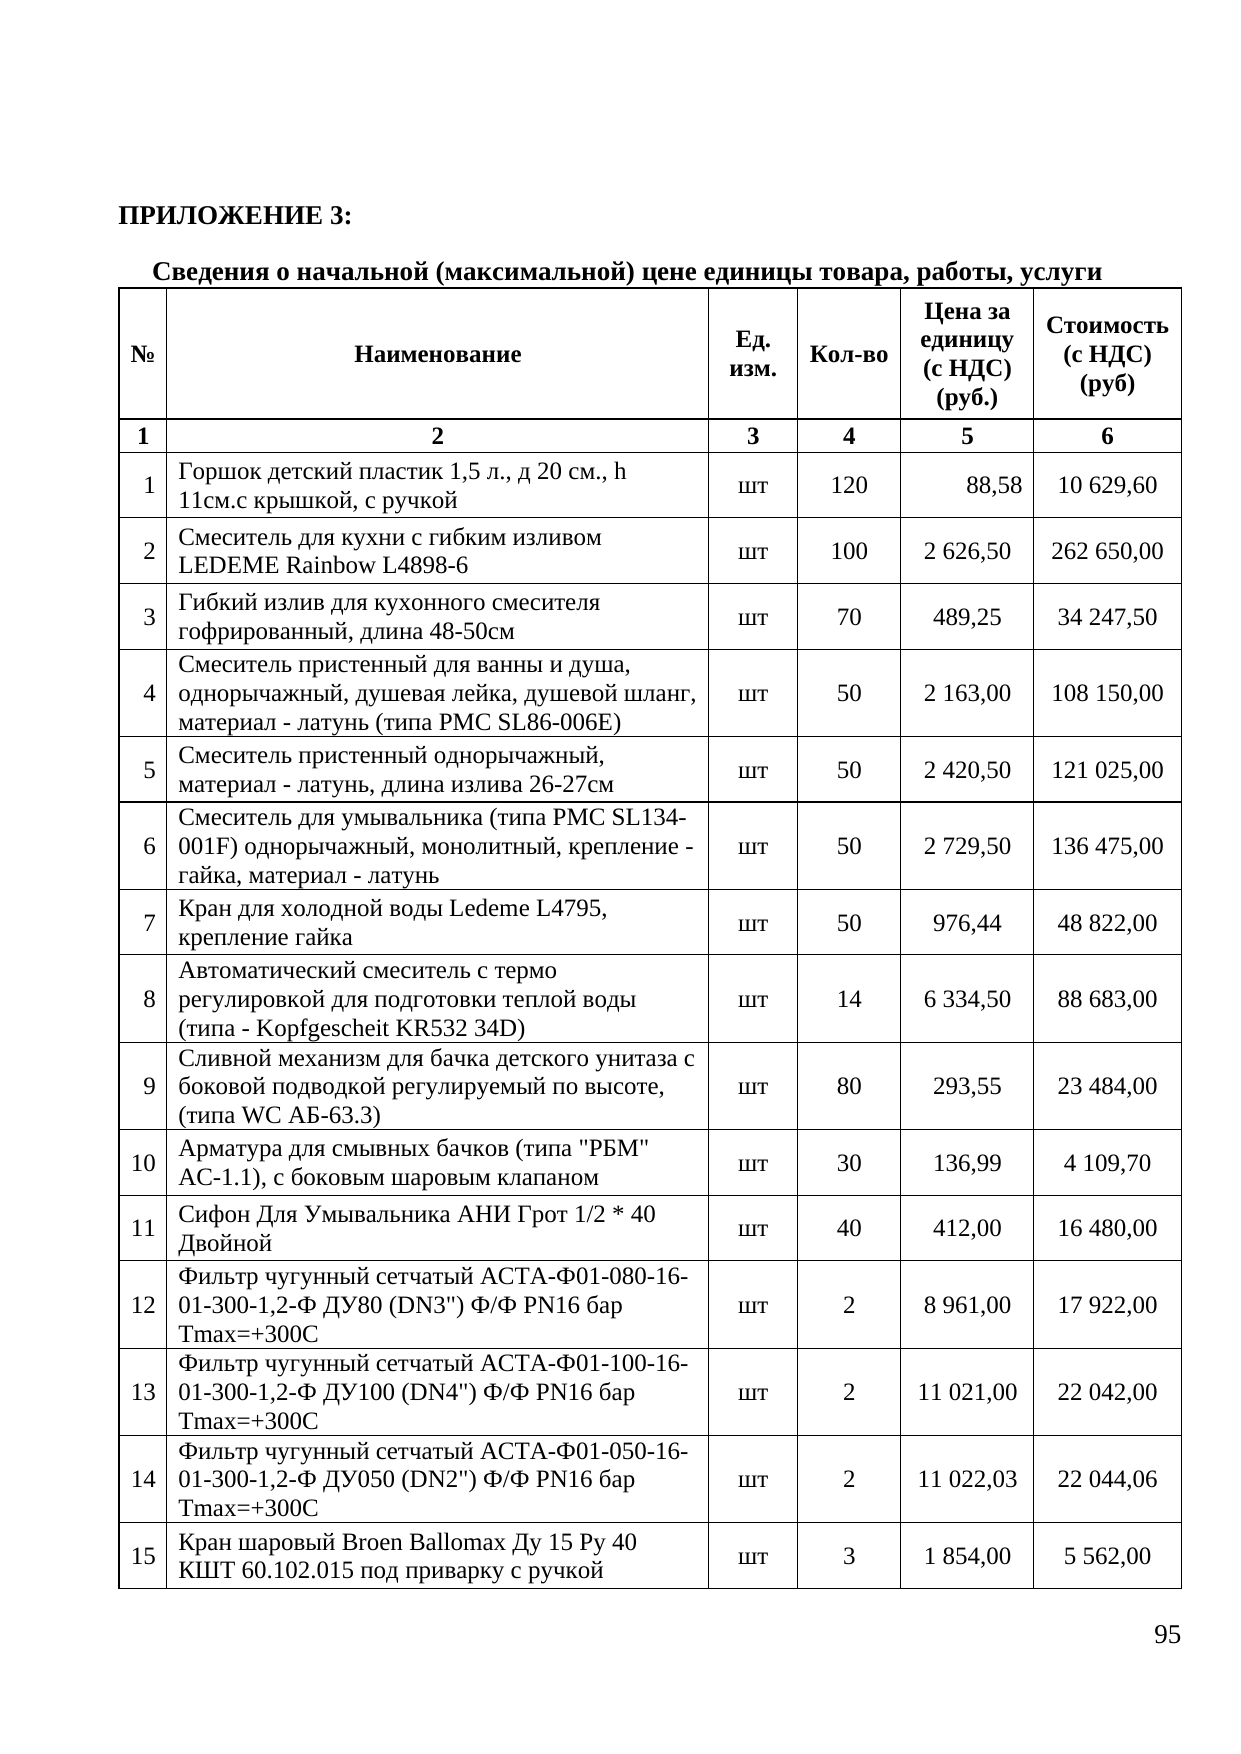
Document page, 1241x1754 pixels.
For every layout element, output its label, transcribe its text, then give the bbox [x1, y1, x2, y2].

table_cell 11 [120, 1196, 166, 1260]
table_cell 70 [798, 584, 900, 648]
table_cell 7 [120, 890, 166, 954]
table_cell 1 [120, 453, 166, 517]
table_cell 2 [798, 1261, 900, 1347]
table_cell Кран для холодной воды Ledeme L4795, крепление гайка [167, 890, 708, 954]
table_cell шт [709, 650, 797, 736]
table_cell 2 [798, 1436, 900, 1522]
table_cell 14 [120, 1436, 166, 1522]
table_cell 120 [798, 453, 900, 517]
table_cell 4 [120, 650, 166, 736]
table_cell 100 [798, 518, 900, 583]
table_cell 2 626,50 [901, 518, 1033, 583]
table_cell Автоматический смеситель с термо регулировкой для подготовки теплой воды (типа - Kopfgescheit KR532 34D) [167, 955, 708, 1042]
table_cell 10 [120, 1130, 166, 1194]
table_cell 11 021,00 [901, 1349, 1033, 1435]
table_cell Сифон Для Умывальника АНИ Грот 1/2 * 40 Двойной [167, 1196, 708, 1260]
table_cell 8 [120, 955, 166, 1042]
table_cell Смеситель для умывальника (типа РМС SL134-001F) однорычажный, монолитный, крепление - гайка, материал - латунь [167, 803, 708, 889]
table_cell 5 [120, 737, 166, 801]
table_cell 23 484,00 [1034, 1043, 1181, 1129]
table_cell 1 [120, 420, 166, 452]
table_header Ед. изм. [709, 289, 797, 418]
table_cell шт [709, 1436, 797, 1522]
table_cell Кран шаровый Broen Ballomax Ду 15 Ру 40 КШТ 60.102.015 под приварку с ручкой [167, 1523, 708, 1588]
table_cell 5 [901, 420, 1033, 452]
table_cell 16 480,00 [1034, 1196, 1181, 1260]
table_cell 14 [798, 955, 900, 1042]
table_cell шт [709, 584, 797, 648]
table_header Цена за единицу (с НДС) (руб.) [901, 289, 1033, 418]
table_cell 4 [798, 420, 900, 452]
table_cell Фильтр чугунный сетчатый АСТА-Ф01-100-16-01-300-1,2-Ф ДУ100 (DN4") Ф/Ф PN16 бар Tmax=+300C [167, 1349, 708, 1435]
table_cell шт [709, 1523, 797, 1588]
table_cell 13 [120, 1349, 166, 1435]
table_cell 15 [120, 1523, 166, 1588]
table_cell Арматура для смывных бачков (типа "РБМ" АС-1.1), с боковым шаровым клапаном [167, 1130, 708, 1194]
table_cell 2 [798, 1349, 900, 1435]
table_cell шт [709, 518, 797, 583]
table_cell 2 [120, 518, 166, 583]
table_cell 80 [798, 1043, 900, 1129]
table_cell 5 562,00 [1034, 1523, 1181, 1588]
table_cell шт [709, 1130, 797, 1194]
table_cell Фильтр чугунный сетчатый АСТА-Ф01-050-16-01-300-1,2-Ф ДУ050 (DN2") Ф/Ф PN16 бар Tmax=+300C [167, 1436, 708, 1522]
table_cell 1 854,00 [901, 1523, 1033, 1588]
table_cell шт [709, 453, 797, 517]
table_cell 4 109,70 [1034, 1130, 1181, 1194]
table_cell 3 [120, 584, 166, 648]
table_cell 262 650,00 [1034, 518, 1181, 583]
table_cell шт [709, 1261, 797, 1347]
table_cell 50 [798, 890, 900, 954]
table_cell 108 150,00 [1034, 650, 1181, 736]
table_cell 88,58 [901, 453, 1033, 517]
table_cell 22 044,06 [1034, 1436, 1181, 1522]
table_cell 136 475,00 [1034, 803, 1181, 889]
table_header Наименование [167, 289, 708, 418]
table_cell 11 022,03 [901, 1436, 1033, 1522]
table_cell 2 163,00 [901, 650, 1033, 736]
table_cell 6 [1034, 420, 1181, 452]
table_cell 50 [798, 737, 900, 801]
table_header № [120, 289, 166, 418]
table_cell 489,25 [901, 584, 1033, 648]
table_cell 50 [798, 650, 900, 736]
table_cell 3 [798, 1523, 900, 1588]
table_cell 9 [120, 1043, 166, 1129]
table_cell 2 729,50 [901, 803, 1033, 889]
table_header Стоимость (с НДС) (руб) [1034, 289, 1181, 418]
table_cell 2 420,50 [901, 737, 1033, 801]
table_cell 10 629,60 [1034, 453, 1181, 517]
table_header Кол-во [798, 289, 900, 418]
table_cell 412,00 [901, 1196, 1033, 1260]
table_cell 22 042,00 [1034, 1349, 1181, 1435]
table_cell Горшок детский пластик 1,5 л., д 20 см., h 11см.с крышкой, с ручкой [167, 453, 708, 517]
table_cell шт [709, 955, 797, 1042]
table_cell шт [709, 1196, 797, 1260]
table_cell 293,55 [901, 1043, 1033, 1129]
table_cell 121 025,00 [1034, 737, 1181, 801]
table_cell 3 [709, 420, 797, 452]
table_cell Сливной механизм для бачка детского унитаза с боковой подводкой регулируемый по высоте, (типа WC АБ-63.3) [167, 1043, 708, 1129]
table_cell Смеситель пристенный однорычажный, материал - латунь, длина излива 26-27см [167, 737, 708, 801]
table_cell 34 247,50 [1034, 584, 1181, 648]
table_cell шт [709, 737, 797, 801]
text Сведения о начальной (максимальной) цене единицы товара, работы, услуги [74, 255, 1181, 287]
table_cell шт [709, 890, 797, 954]
table_cell шт [709, 803, 797, 889]
table_cell 6 [120, 803, 166, 889]
table_cell 136,99 [901, 1130, 1033, 1194]
table_cell шт [709, 1349, 797, 1435]
table_cell 8 961,00 [901, 1261, 1033, 1347]
table_cell Фильтр чугунный сетчатый АСТА-Ф01-080-16-01-300-1,2-Ф ДУ80 (DN3") Ф/Ф PN16 бар Tmax=+300C [167, 1261, 708, 1347]
table_cell 976,44 [901, 890, 1033, 954]
table_cell 2 [167, 420, 708, 452]
table_cell 12 [120, 1261, 166, 1347]
table_cell 17 922,00 [1034, 1261, 1181, 1347]
table_cell 50 [798, 803, 900, 889]
table_cell 30 [798, 1130, 900, 1194]
table_cell 40 [798, 1196, 900, 1260]
table_cell 6 334,50 [901, 955, 1033, 1042]
table_cell 48 822,00 [1034, 890, 1181, 954]
table_cell шт [709, 1043, 797, 1129]
table_cell Смеситель пристенный для ванны и душа, однорычажный, душевая лейка, душевой шланг, материал - латунь (типа РМС SL86-006E) [167, 650, 708, 736]
table_cell Гибкий излив для кухонного смесителя гофрированный, длина 48-50см [167, 584, 708, 648]
text ПРИЛОЖЕНИЕ 3: [118, 199, 1181, 230]
table_cell 88 683,00 [1034, 955, 1181, 1042]
table_cell Смеситель для кухни с гибким изливом LEDEME Rainbow L4898-6 [167, 518, 708, 583]
